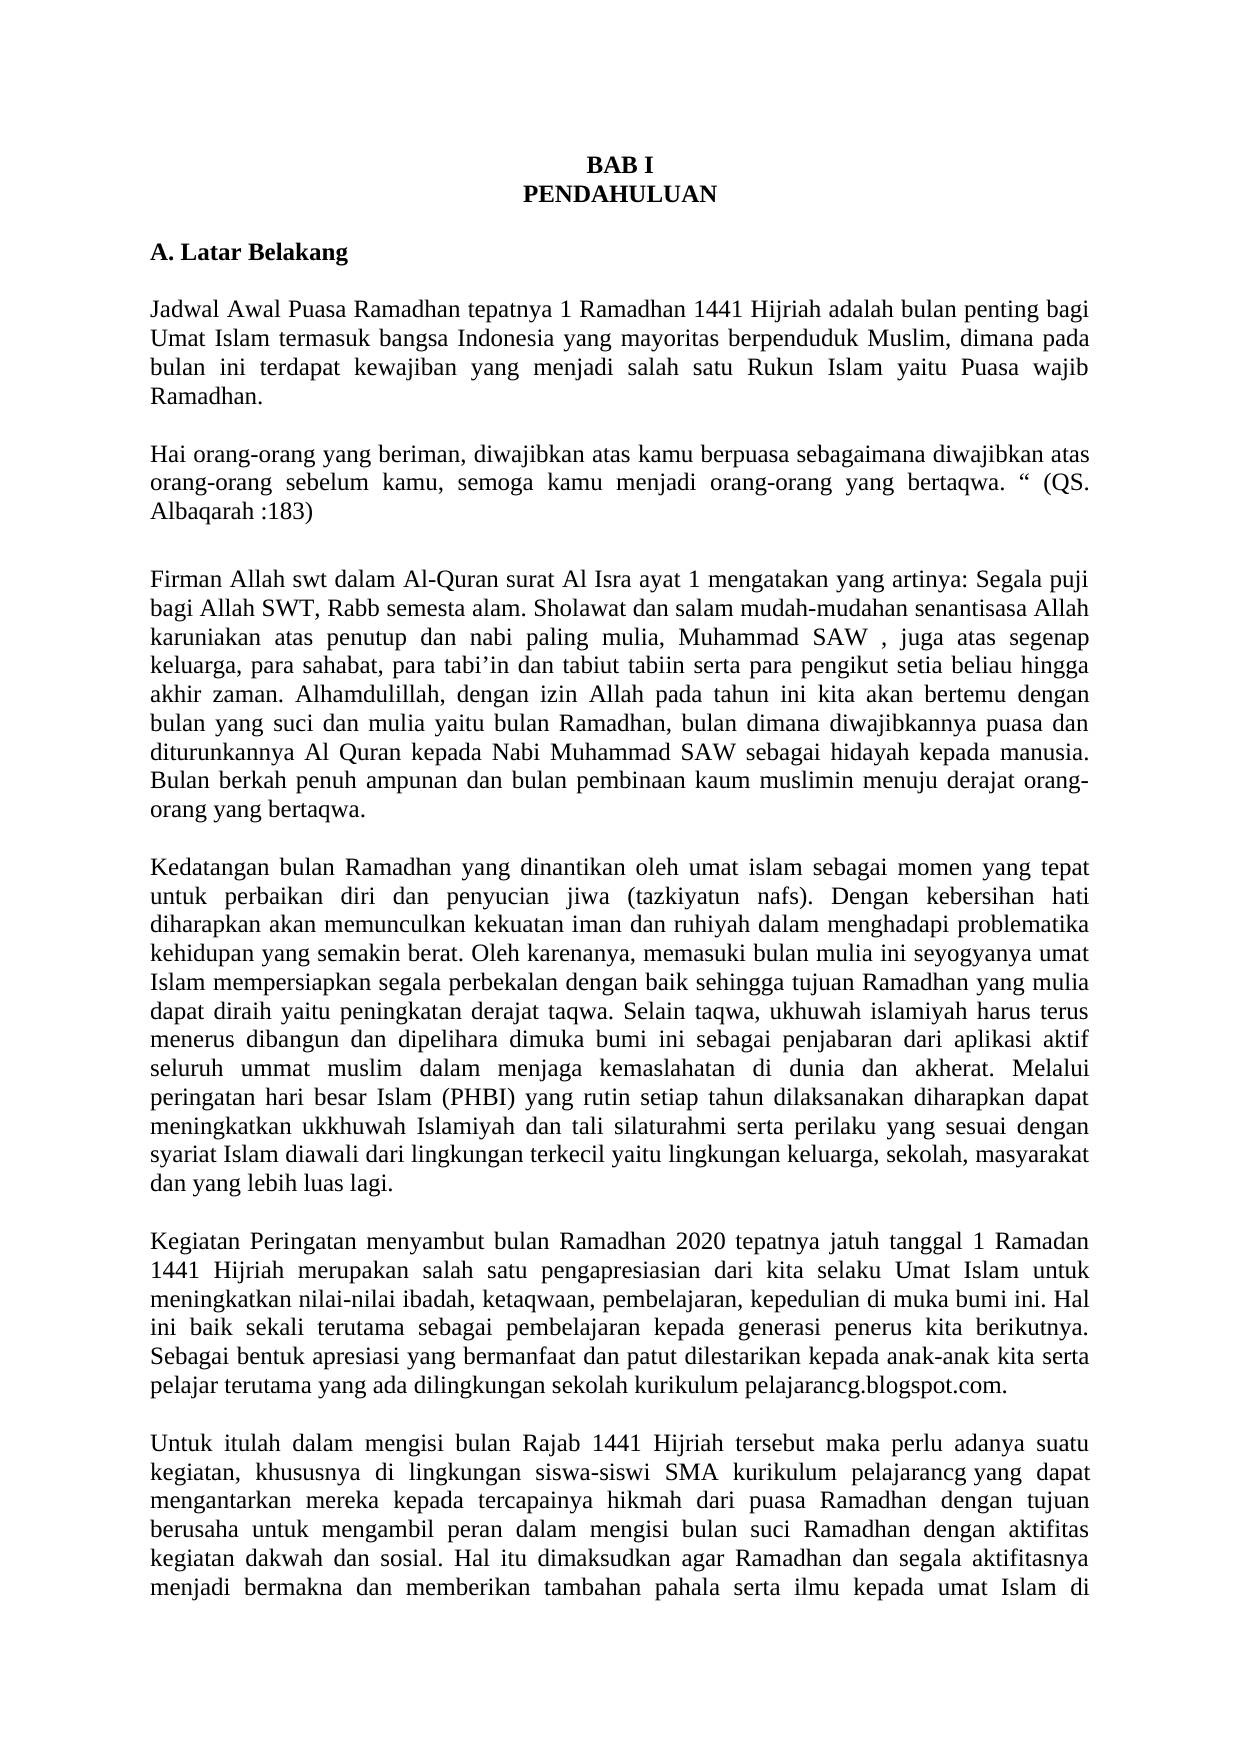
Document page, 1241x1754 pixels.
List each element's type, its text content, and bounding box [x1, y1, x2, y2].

text Jadwal Awal Puasa Ramadhan tepatnya 1 Ramadhan 1441 Hijriah adalah bulan penting bagi Umat Islam termasuk bangsa Indonesia yang mayoritas berpenduduk Muslim, dimana pada bulan ini terdapat kewajiban yang menjadi salah satu Rukun Islam yaitu Puasa wajib Ramadhan. [150, 294, 1090, 409]
text Kegiatan Peringatan menyambut bulan Ramadhan 2020 tepatnya jatuh tanggal 1 Ramadan 1441 Hijriah merupakan salah satu pengapresiasian dari kita selaku Umat Islam untuk meningkatkan nilai-nilai ibadah, ketaqwaan, pembelajaran, kepedulian di muka bumi ini. Hal ini baik sekali terutama sebagai pembelajaran kepada generasi penerus kita berikutnya. Sebagai bentuk apresiasi yang bermanfaat dan patut dilestarikan kepada anak-anak kita serta pelajar terutama yang ada dilingkungan sekolah kurikulum pelajarancg.blogspot.com. [150, 1226, 1090, 1399]
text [150, 1428, 1090, 1600]
text PENDAHULUAN [150, 179, 1090, 207]
text Kedatangan bulan Ramadhan yang dinantikan oleh umat islam sebagai momen yang tepat untuk perbaikan diri dan penyucian jiwa (tazkiyatun nafs). Dengan kebersihan hati diharapkan akan memunculkan kekuatan iman dan ruhiyah dalam menghadapi problematika kehidupan yang semakin berat. Oleh karenanya, memasuki bulan mulia ini seyogyanya umat Islam mempersiapkan segala perbekalan dengan baik sehingga tujuan Ramadhan yang mulia dapat diraih yaitu peningkatan derajat taqwa. Selain taqwa, ukhuwah islamiyah harus terus menerus dibangun dan dipelihara dimuka bumi ini sebagai penjabaran dari aplikasi aktif seluruh ummat muslim dalam menjaga kemaslahatan di dunia dan akherat. Melalui peringatan hari besar Islam (PHBI) yang rutin setiap tahun dilaksanakan diharapkan dapat meningkatkan ukkhuwah Islamiyah dan tali silaturahmi serta perilaku yang sesuai dengan syariat Islam diawali dari lingkungan terkecil yaitu lingkungan keluarga, sekolah, masyarakat dan yang lebih luas lagi. [150, 852, 1090, 1197]
text Hai orang-orang yang beriman, diwajibkan atas kamu berpuasa sebagaimana diwajibkan atas orang-orang sebelum kamu, semoga kamu menjadi orang-orang yang bertaqwa. “ (QS. Albaqarah :183) [150, 439, 1090, 525]
text A. Latar Belakang [150, 237, 1090, 265]
text BAB I [150, 150, 1090, 179]
text Firman Allah swt dalam Al-Quran surat Al Isra ayat 1 mengatakan yang artinya: Segala puji bagi Allah SWT, Rabb semesta alam. Sholawat dan salam mudah-mudahan senantisasa Allah karuniakan atas penutup dan nabi paling mulia, Muhammad SAW , juga atas segenap keluarga, para sahabat, para tabi’in dan tabiut tabiin serta para pengikut setia beliau hingga akhir zaman. Alhamdulillah, dengan izin Allah pada tahun ini kita akan bertemu dengan bulan yang suci dan mulia yaitu bulan Ramadhan, bulan dimana diwajibkannya puasa dan diturunkannya Al Quran kepada Nabi Muhammad SAW sebagai hidayah kepada manusia. Bulan berkah penuh ampunan dan bulan pembinaan kaum muslimin menuju derajat orang-orang yang bertaqwa. [150, 535, 1090, 823]
